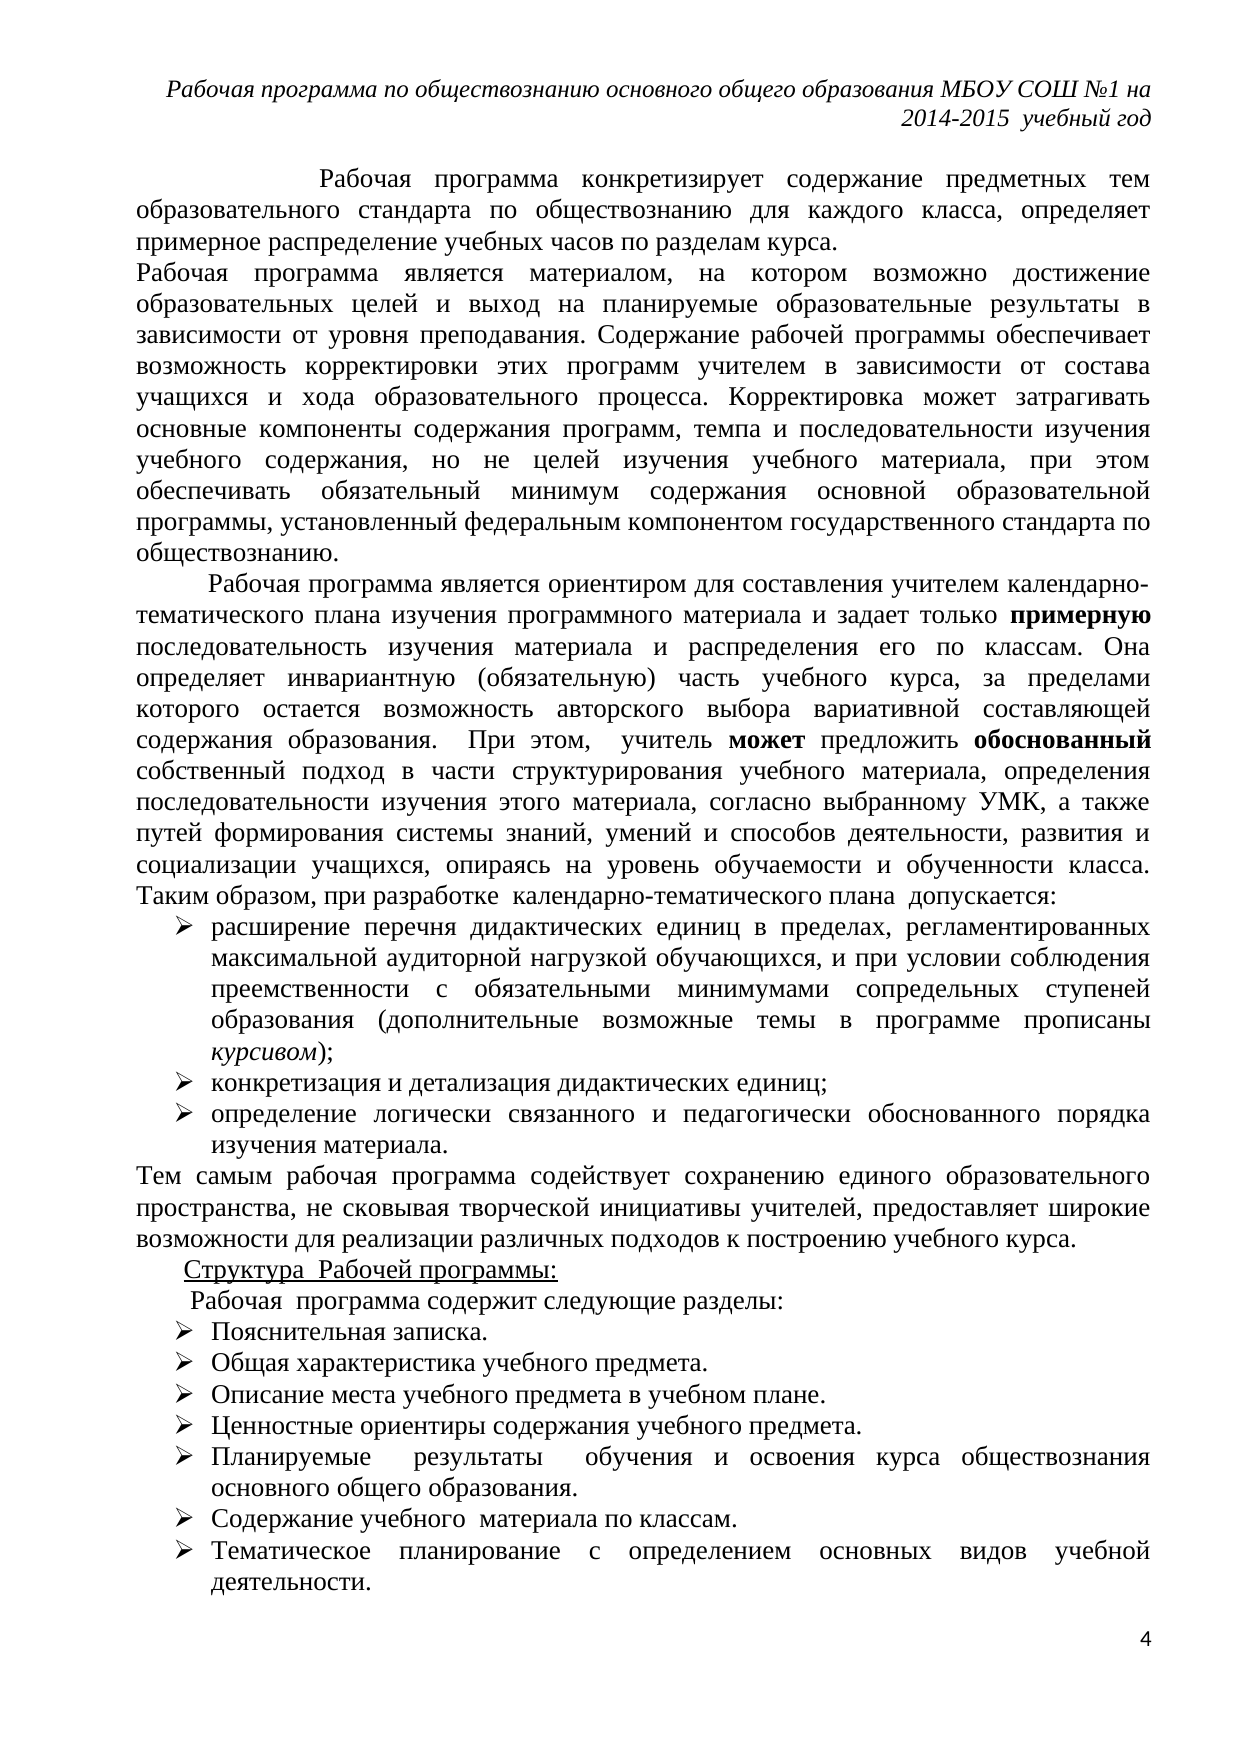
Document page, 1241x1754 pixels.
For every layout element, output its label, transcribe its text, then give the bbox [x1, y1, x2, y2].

list конкретизация и детализация дидактических единиц; [173, 1066, 1152, 1097]
list Общая характеристика учебного предмета. [173, 1346, 1152, 1378]
list Планируемые результаты обучения и освоения курса обществознания основного общего образования. [173, 1440, 1152, 1503]
text Рабочая программа содержит следующие разделы: [136, 1284, 1152, 1315]
list расширение перечня дидактических единиц в пределах, регламентированных максимальной аудиторной нагрузкой обучающихся, и при условии соблюдения преемственности с обязательными минимумами сопредельных ступеней образования (дополнительные возможные темы в программе прописаны курсивом); [173, 910, 1152, 1066]
text Рабочая программа является ориентиром для составления учителем календарно-тематического плана изучения программного материала и задает только примерную последовательность изучения материала и распределения его по классам. Она определяет инвариантную (обязательную) часть учебного курса, за пределами которого остается возможность авторского выбора вариативной составляющей содержания образования. При этом, учитель может предложить обоснованный собственный подход в части структурирования учебного материала, определения последовательности изучения этого материала, согласно выбранному УМК, а также путей формирования системы знаний, умений и способов деятельности, развития и социализации учащихся, опираясь на уровень обучаемости и обученности класса. Таким образом, при разработке календарно-тематического плана допускается: [136, 567, 1152, 910]
text Тем самым рабочая программа содействует сохранению единого образовательного пространства, не сковывая творческой инициативы учителей, предоставляет широкие возможности для реализации различных подходов к построению учебного курса. [136, 1159, 1152, 1253]
text Структура Рабочей программы: [136, 1253, 1152, 1284]
text Рабочая программа конкретизирует содержание предметных тем образовательного стандарта по обществознанию для каждого класса, определяет примерное распределение учебных часов по разделам курса. [136, 162, 1152, 256]
list Пояснительная записка. [173, 1315, 1152, 1346]
list Тематическое планирование с определением основных видов учебной деятельности. [173, 1534, 1152, 1596]
list Ценностные ориентиры содержания учебного предмета. [173, 1409, 1152, 1440]
list определение логически связанного и педагогически обоснованного порядка изучения материала. [173, 1097, 1152, 1159]
list Содержание учебного материала по классам. [173, 1503, 1152, 1534]
list Описание места учебного предмета в учебном плане. [173, 1378, 1152, 1409]
text Рабочая программа является материалом, на котором возможно достижение образовательных целей и выход на планируемые образовательные результаты в зависимости от уровня преподавания. Содержание рабочей программы обеспечивает возможность корректировки этих программ учителем в зависимости от состава учащихся и хода образовательного процесса. Корректировка может затрагивать основные компоненты содержания программ, темпа и последовательности изучения учебного содержания, но не целей изучения учебного материала, при этом обеспечивать обязательный минимум содержания основной образовательной программы, установленный федеральным компонентом государственного стандарта по обществознанию. [136, 256, 1152, 567]
